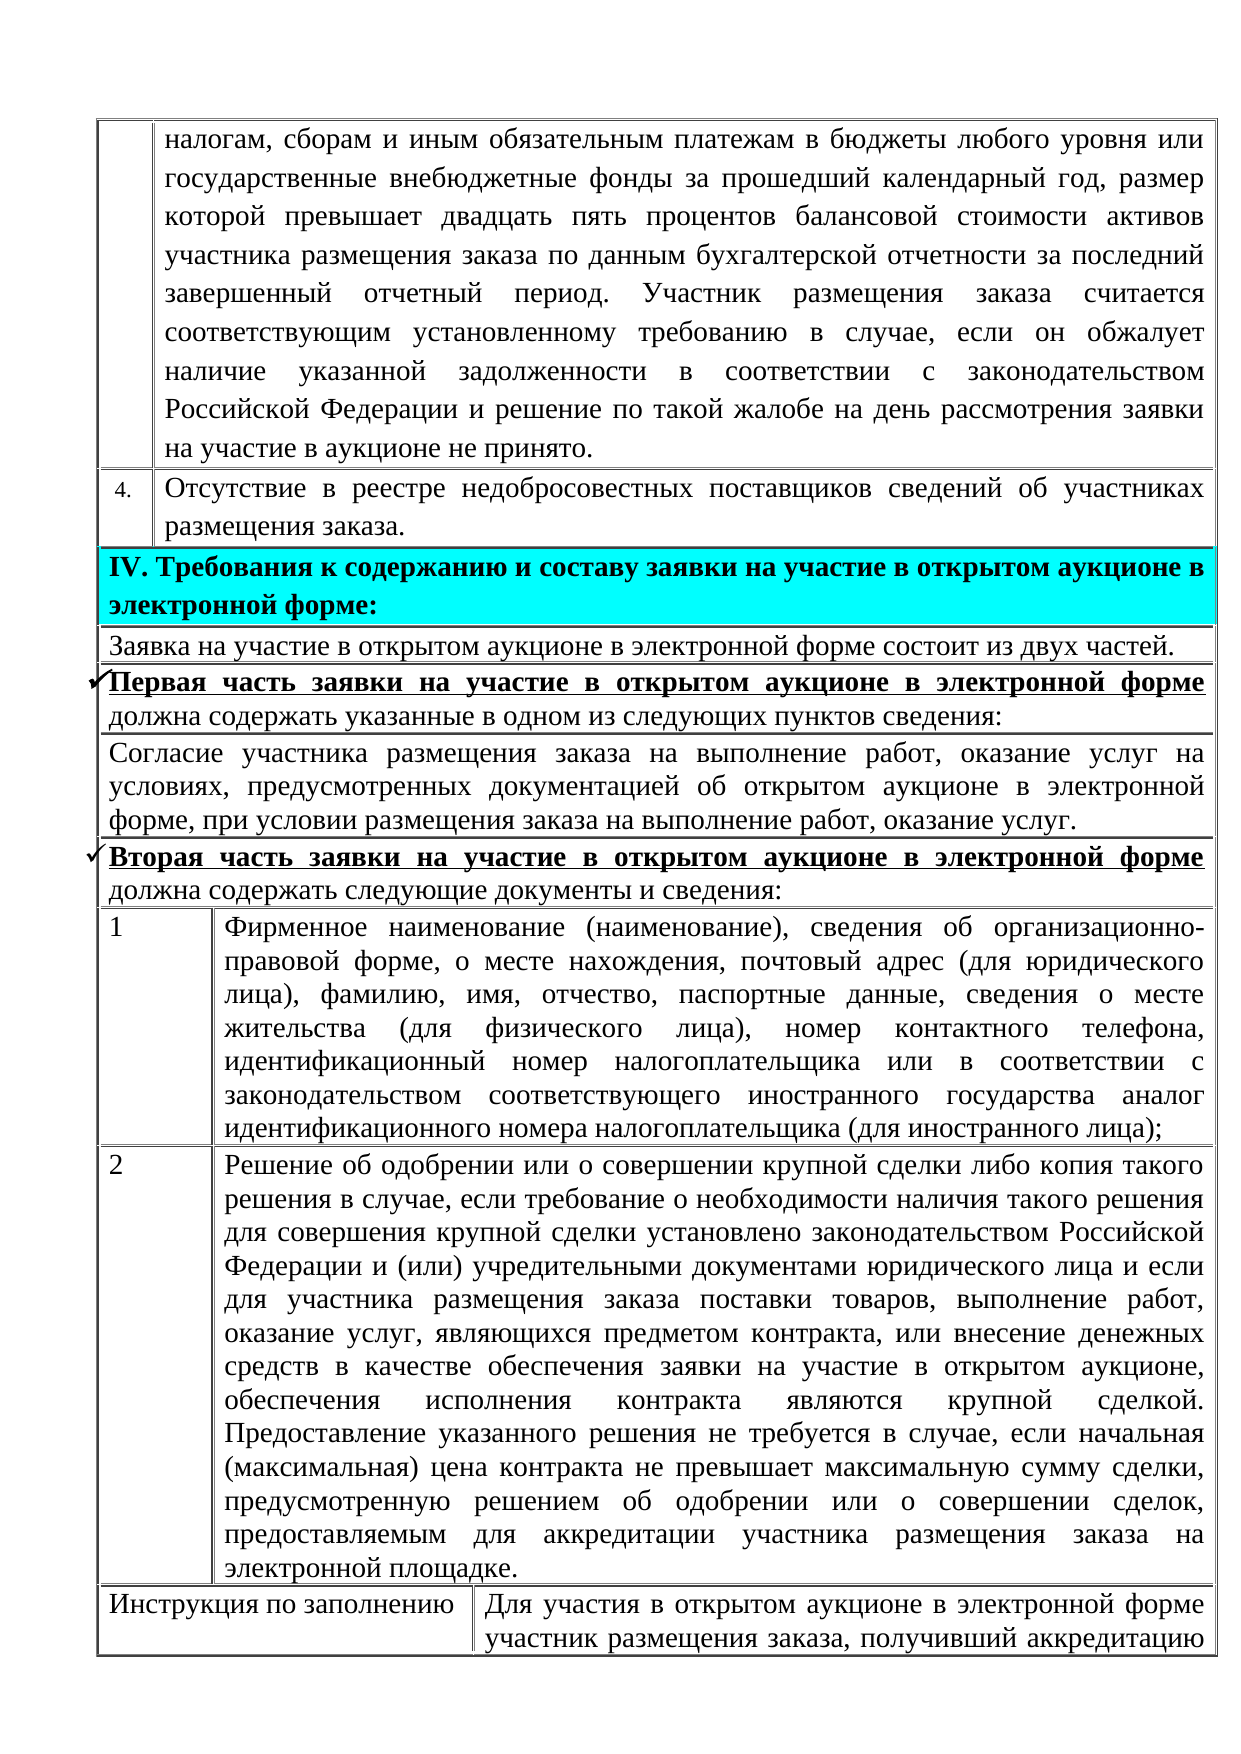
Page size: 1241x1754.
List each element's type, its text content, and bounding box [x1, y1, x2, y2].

table_cell [99, 467, 152, 546]
table_cell Вторая часть заявки на участие в открытом аукционе в электронной форме должна содержать следующие документы и сведения: [97, 836, 1217, 906]
table_cell 1 [99, 906, 212, 1144]
table_cell Отсутствие в реестре недобросовестных поставщиков сведений об участниках размещения заказа. [155, 467, 1215, 546]
table_cell Фирменное наименование (наименование), сведения об организационно-правовой форме, о месте нахождения, почтовый адрес (для юридического лица), фамилию, имя, отчество, паспортные данные, сведения о месте жительства (для физического лица), номер контактного телефона, идентификационный номер налогоплательщика или в соответствии с законодательством соответствующего иностранного государства аналог идентификационного номера налогоплательщика (для иностранного лица); [215, 906, 1215, 1144]
table_cell IV. Требования к содержанию и составу заявки на участие в открытом аукционе в электронной форме: [97, 546, 1217, 624]
table_cell [99, 121, 153, 467]
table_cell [97, 1583, 473, 1653]
table_cell Решение об одобрении или о совершении крупной сделки либо копия такого решения в случае, если требование о необходимости наличия такого решения для совершения крупной сделки установлено законодательством Российской Федерации и (или) учредительными документами юридического лица и если для участника размещения заказа поставки товаров, выполнение работ, оказание услуг, являющихся предметом контракта, или внесение денежных средств в качестве обеспечения заявки на участие в открытом аукционе, обеспечения исполнения контракта являются крупной сделкой. Предоставление указанного решения не требуется в случае, если начальная (максимальная) цена контракта не превышает максимальную сумму сделки, предусмотренную решением об одобрении или о совершении сделок, предоставляемым для аккредитации участника размещения заказа на электронной площадке. [215, 1144, 1215, 1583]
table_cell Согласие участника размещения заказа на выполнение работ, оказание услуг на условиях, предусмотренных документацией об открытом аукционе в электронной форме, при условии размещения заказа на выполнение работ, оказание услуг. [99, 732, 1215, 836]
table_cell 2 [99, 1144, 212, 1583]
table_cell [473, 1583, 1217, 1653]
table_cell Заявка на участие в открытом аукционе в электронной форме состоит из двух частей. [97, 625, 1217, 661]
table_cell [153, 121, 1215, 467]
table_cell Первая часть заявки на участие в открытом аукционе в электронной форме должна содержать указанные в одном из следующих пунктов сведения: [99, 661, 1215, 732]
